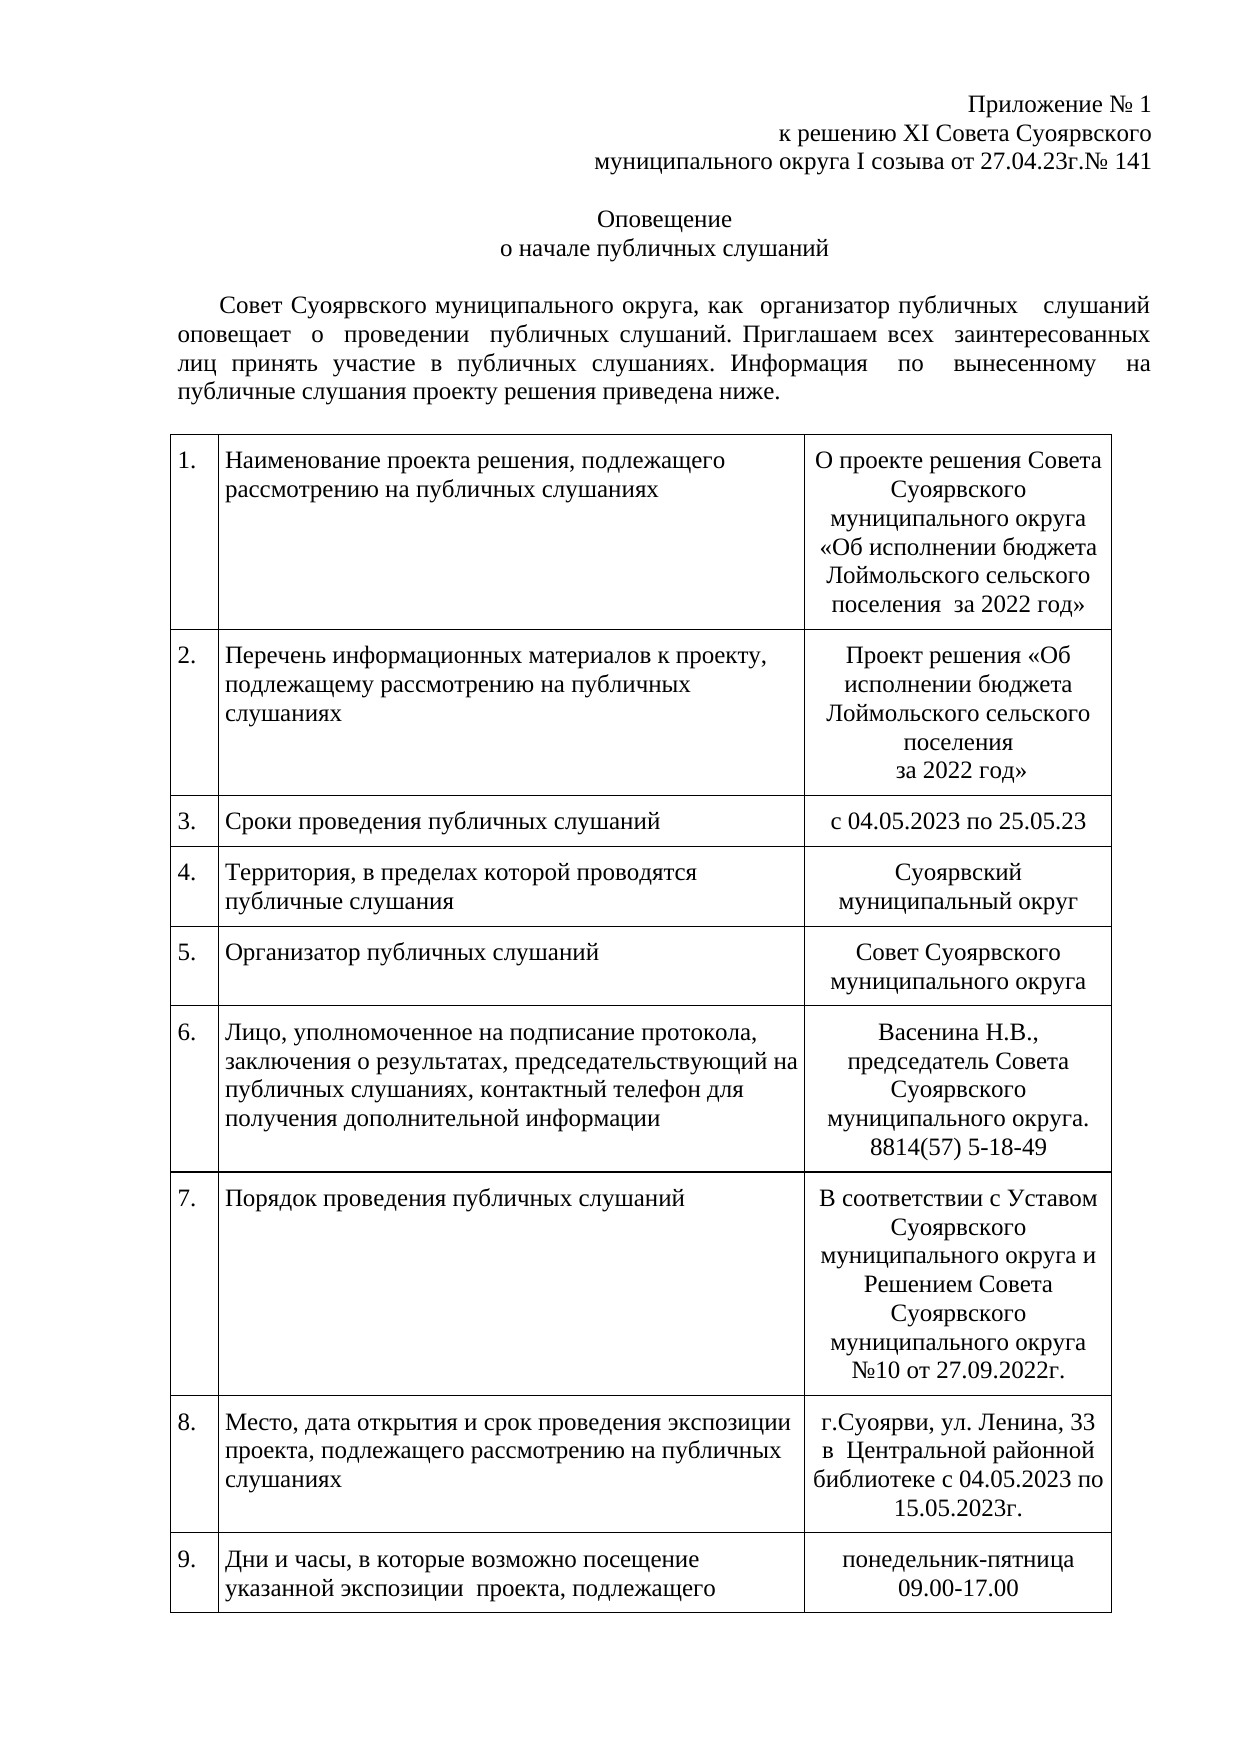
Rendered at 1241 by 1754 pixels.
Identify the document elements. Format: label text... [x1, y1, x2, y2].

table_cell В соответствии с Уставом Суоярвского муниципального округа и Решением Совета Суоярвского муниципального округа №10 от 27.09.2022г. [805, 1173, 1111, 1395]
table_cell 2. [171, 630, 218, 795]
text Приложение № 1 [177, 89, 1152, 118]
table_cell Совет Суоярвского муниципального округа [805, 927, 1111, 1005]
table_cell Суоярвский муниципальный округ [805, 847, 1111, 926]
table_cell Организатор публичных слушаний [219, 927, 804, 1005]
text о начале публичных слушаний [177, 233, 1152, 261]
text к решению ХI Совета Суоярвского [177, 118, 1152, 146]
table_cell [219, 1533, 804, 1612]
table_cell Место, дата открытия и срок проведения экспозиции проекта, подлежащего рассмотрению на публичных слушаниях [219, 1396, 804, 1532]
table_cell 9. [171, 1533, 218, 1612]
table_cell 5. [171, 927, 218, 1005]
table_cell 8. [171, 1396, 218, 1532]
table_cell с 04.05.2023 по 25.05.23 [805, 796, 1111, 846]
table_cell Сроки проведения публичных слушаний [219, 796, 804, 846]
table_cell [805, 1533, 1111, 1612]
table_header О проекте решения Совета Суоярвского муниципального округа «Об исполнении бюджета Лоймольского сельского поселения за 2022 год» [805, 435, 1111, 629]
table_cell Перечень информационных материалов к проекту, подлежащему рассмотрению на публичных слушаниях [219, 630, 804, 795]
text Совет Суоярвского муниципального округа, как организатор публичных слушаний оповещает о проведении публичных слушаний. Приглашаем всех заинтересованных лиц принять участие в публичных слушаниях. Информация по вынесенному на публичные слушания проекту решения приведена ниже. [177, 290, 1152, 405]
text Оповещение [177, 204, 1152, 233]
table_cell г.Суоярви, ул. Ленина, 33 в Центральной районной библиотеке с 04.05.2023 по 15.05.2023г. [805, 1396, 1111, 1532]
table_cell Васенина Н.В., председатель Совета Суоярвского муниципального округа. 8814(57) 5-18-49 [805, 1006, 1111, 1171]
table_cell Порядок проведения публичных слушаний [219, 1173, 804, 1395]
table_cell Лицо, уполномоченное на подписание протокола, заключения о результатах, председательствующий на публичных слушаниях, контактный телефон для получения дополнительной информации [219, 1006, 804, 1171]
table_header Наименование проекта решения, подлежащего рассмотрению на публичных слушаниях [219, 435, 804, 629]
table_cell 7. [171, 1173, 218, 1395]
table_cell 4. [171, 847, 218, 926]
table_cell Территория, в пределах которой проводятся публичные слушания [219, 847, 804, 926]
table_header 1. [171, 435, 218, 629]
text муниципального округа I cозыва от 27.04.23г.№ 141 [177, 146, 1152, 175]
table_cell Проект решения «Об исполнении бюджета Лоймольского сельского поселения за 2022 год» [805, 630, 1111, 795]
table_cell 3. [171, 796, 218, 846]
table_cell 6. [171, 1006, 218, 1171]
